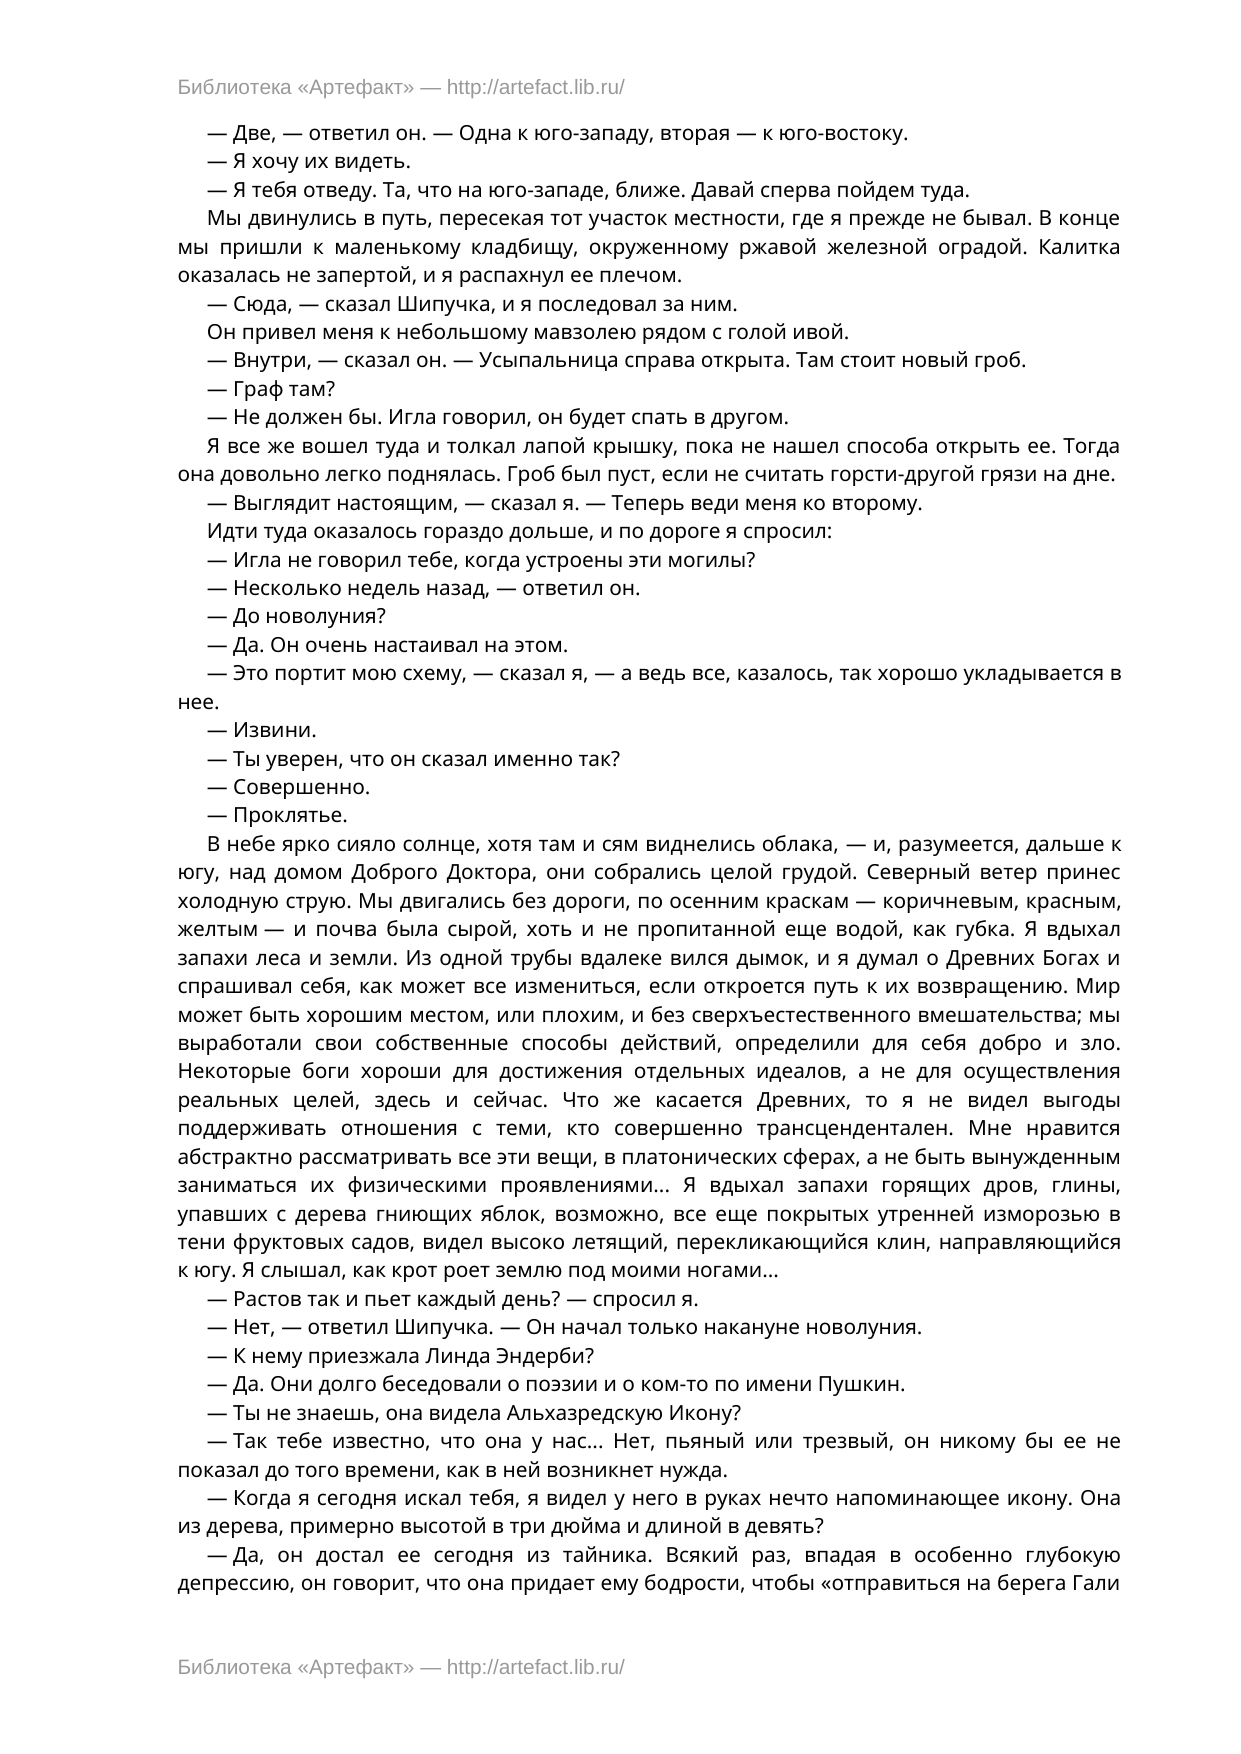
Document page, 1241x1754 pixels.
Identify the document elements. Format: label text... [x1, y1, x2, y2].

text — Выглядит настоящим, — сказал я. — Теперь веди меня ко второму. [177, 488, 1122, 516]
text — Не должен бы. Игла говорил, он будет спать в другом. [177, 402, 1122, 431]
text — Ты не знаешь, она видела Альхазредскую Икону? [177, 1398, 1122, 1426]
text — Нет, — ответил Шипучка. — Он начал только накануне новолуния. [177, 1312, 1122, 1341]
text — Растов так и пьет каждый день? — спросил я. [177, 1284, 1122, 1312]
text — Так тебе известно, что она у нас... Нет, пьяный или трезвый, он никому бы ее не показал до того времени, как в ней возникнет нужда. [177, 1426, 1122, 1483]
text — Это портит мою схему, — сказал я, — а ведь все, казалось, так хорошо укладывается в нее. [177, 658, 1122, 715]
text Он привел меня к небольшому мавзолею рядом с голой ивой. [177, 317, 1122, 346]
text — Сюда, — сказал Шипучка, и я последовал за ним. [177, 289, 1122, 317]
text Я все же вошел туда и толкал лапой крышку, пока не нашел способа открыть ее. Тогда она довольно легко поднялась. Гроб был пуст, если не считать горсти-другой грязи на дне. [177, 431, 1122, 488]
text — Внутри, — сказал он. — Усыпальница справа открыта. Там стоит новый гроб. [177, 346, 1122, 374]
text Мы двинулись в путь, пересекая тот участок местности, где я прежде не бывал. В конце мы пришли к маленькому кладбищу, окруженному ржавой железной оградой. Калитка оказалась не запертой, и я распахнул ее плечом. [177, 203, 1122, 289]
text — Совершенно. [177, 772, 1122, 801]
text Идти туда оказалось гораздо дольше, и по дороге я спросил: [177, 516, 1122, 545]
text — Да. Они долго беседовали о поэзии и о ком-то по имени Пушкин. [177, 1369, 1122, 1398]
text В небе ярко сияло солнце, хотя там и сям виднелись облака, — и, разумеется, дальше к югу, над домом Доброго Доктора, они собрались целой грудой. Северный ветер принес холодную струю. Мы двигались без дороги, по осенним краскам — коричневым, красным, желтым — и почва была сырой, хоть и не пропитанной еще водой, как губка. Я вдыхал запахи леса и земли. Из одной трубы вдалеке вился дымок, и я думал о Древних Богах и спрашивал себя, как может все измениться, если откроется путь к их возвращению. Мир может быть хорошим местом, или плохим, и без сверхъестественного вмешательства; мы выработали свои собственные способы действий, определили для себя добро и зло. Некоторые боги хороши для достижения отдельных идеалов, а не для осуществления реальных целей, здесь и сейчас. Что же касается Древних, то я не видел выгоды поддерживать отношения с теми, кто совершенно трансцендентален. Мне нравится абстрактно рассматривать все эти вещи, в платонических сферах, а не быть вынужденным заниматься их физическими проявлениями... Я вдыхал запахи горящих дров, глины, упавших с дерева гниющих яблок, возможно, все еще покрытых утренней изморозью в тени фруктовых садов, видел высоко летящий, перекликающийся клин, направляющийся к югу. Я слышал, как крот роет землю под моими ногами... [177, 829, 1122, 1284]
text — К нему приезжала Линда Эндерби? [177, 1341, 1122, 1369]
text — Я тебя отведу. Та, что на юго-западе, ближе. Давай сперва пойдем туда. [177, 175, 1122, 203]
text — Да. Он очень настаивал на этом. [177, 630, 1122, 658]
text — Две, — ответил он. — Одна к юго-западу, вторая — к юго-востоку. [177, 118, 1122, 147]
text — Ты уверен, что он сказал именно так? [177, 744, 1122, 772]
text — Граф там? [177, 374, 1122, 402]
text — Игла не говорил тебе, когда устроены эти могилы? [177, 545, 1122, 573]
text — Когда я сегодня искал тебя, я видел у него в руках нечто напоминающее икону. Она из дерева, примерно высотой в три дюйма и длиной в девять? [177, 1483, 1122, 1540]
text — Проклятье. [177, 801, 1122, 829]
text — До новолуния? [177, 602, 1122, 630]
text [177, 1540, 1122, 1597]
text — Я хочу их видеть. [177, 147, 1122, 175]
text — Несколько недель назад, — ответил он. [177, 573, 1122, 602]
text — Извини. [177, 715, 1122, 744]
